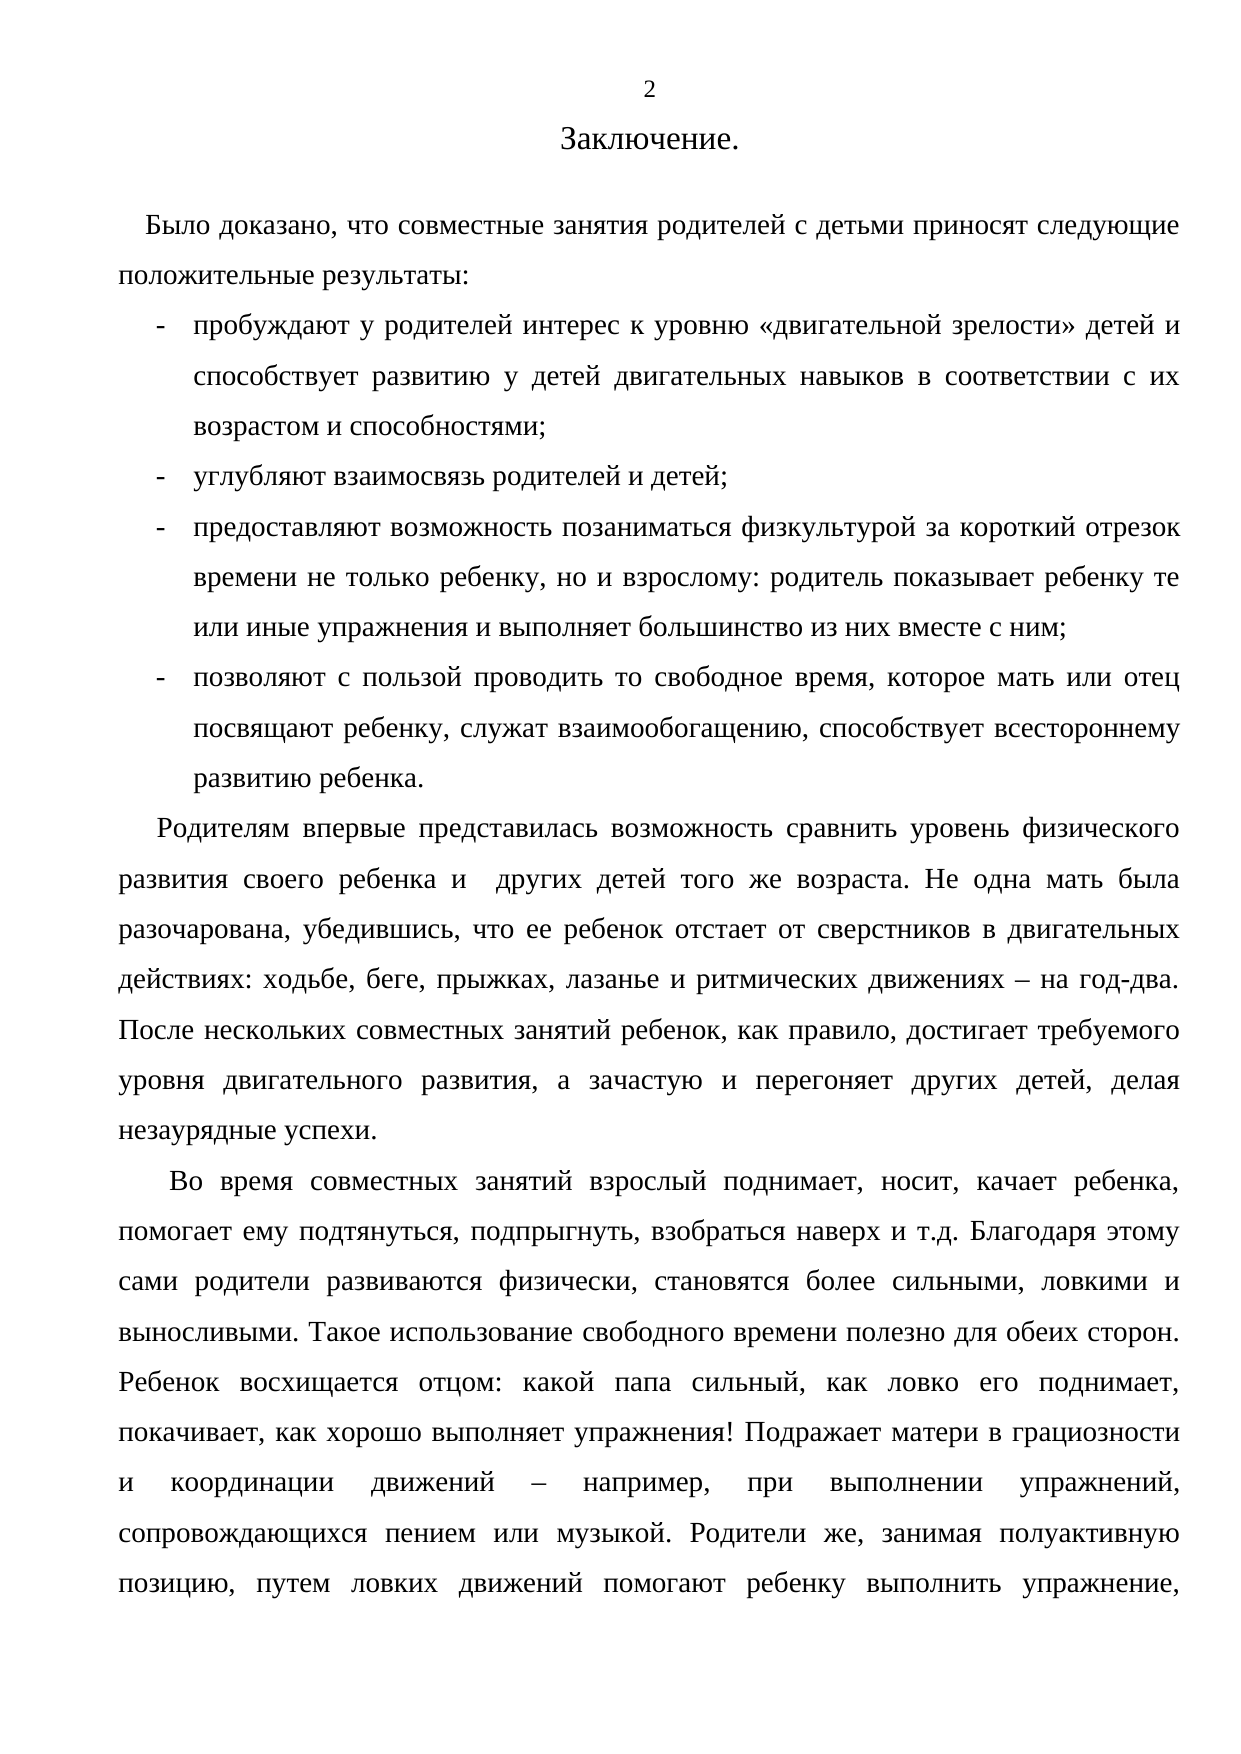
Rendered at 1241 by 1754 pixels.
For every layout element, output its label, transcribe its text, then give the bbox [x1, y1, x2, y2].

text Заключение. [118, 118, 1181, 156]
list позволяют с пользой проводить то свободное время, которое мать или отец посвящают ребенку, служат взаимообогащению, способствует всестороннему развитию ребенка. [156, 659, 1181, 794]
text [118, 1163, 1181, 1599]
list предоставляют возможность позаниматься физкультурой за короткий отрезок времени не только ребенку, но и взрослому: родитель показывает ребенку те или иные упражнения и выполняет большинство из них вместе с ним; [156, 509, 1181, 643]
list углубляют взаимосвязь родителей и детей; [156, 458, 1181, 492]
list пробуждают у родителей интерес к уровню «двигательной зрелости» детей и способствует развитию у детей двигательных навыков в соответствии с их возрастом и способностями; [156, 307, 1181, 442]
text Было доказано, что совместные занятия родителей с детьми приносят следующие положительные результаты: [118, 207, 1181, 291]
text Родителям впервые представилась возможность сравнить уровень физического развития своего ребенка и других детей того же возраста. Не одна мать была разочарована, убедившись, что ее ребенок отстает от сверстников в двигательных действиях: ходьбе, беге, прыжках, лазанье и ритмических движениях – на год-два. После нескольких совместных занятий ребенок, как правило, достигает требуемого уровня двигательного развития, а зачастую и перегоняет других детей, делая незаурядные успехи. [118, 811, 1181, 1146]
